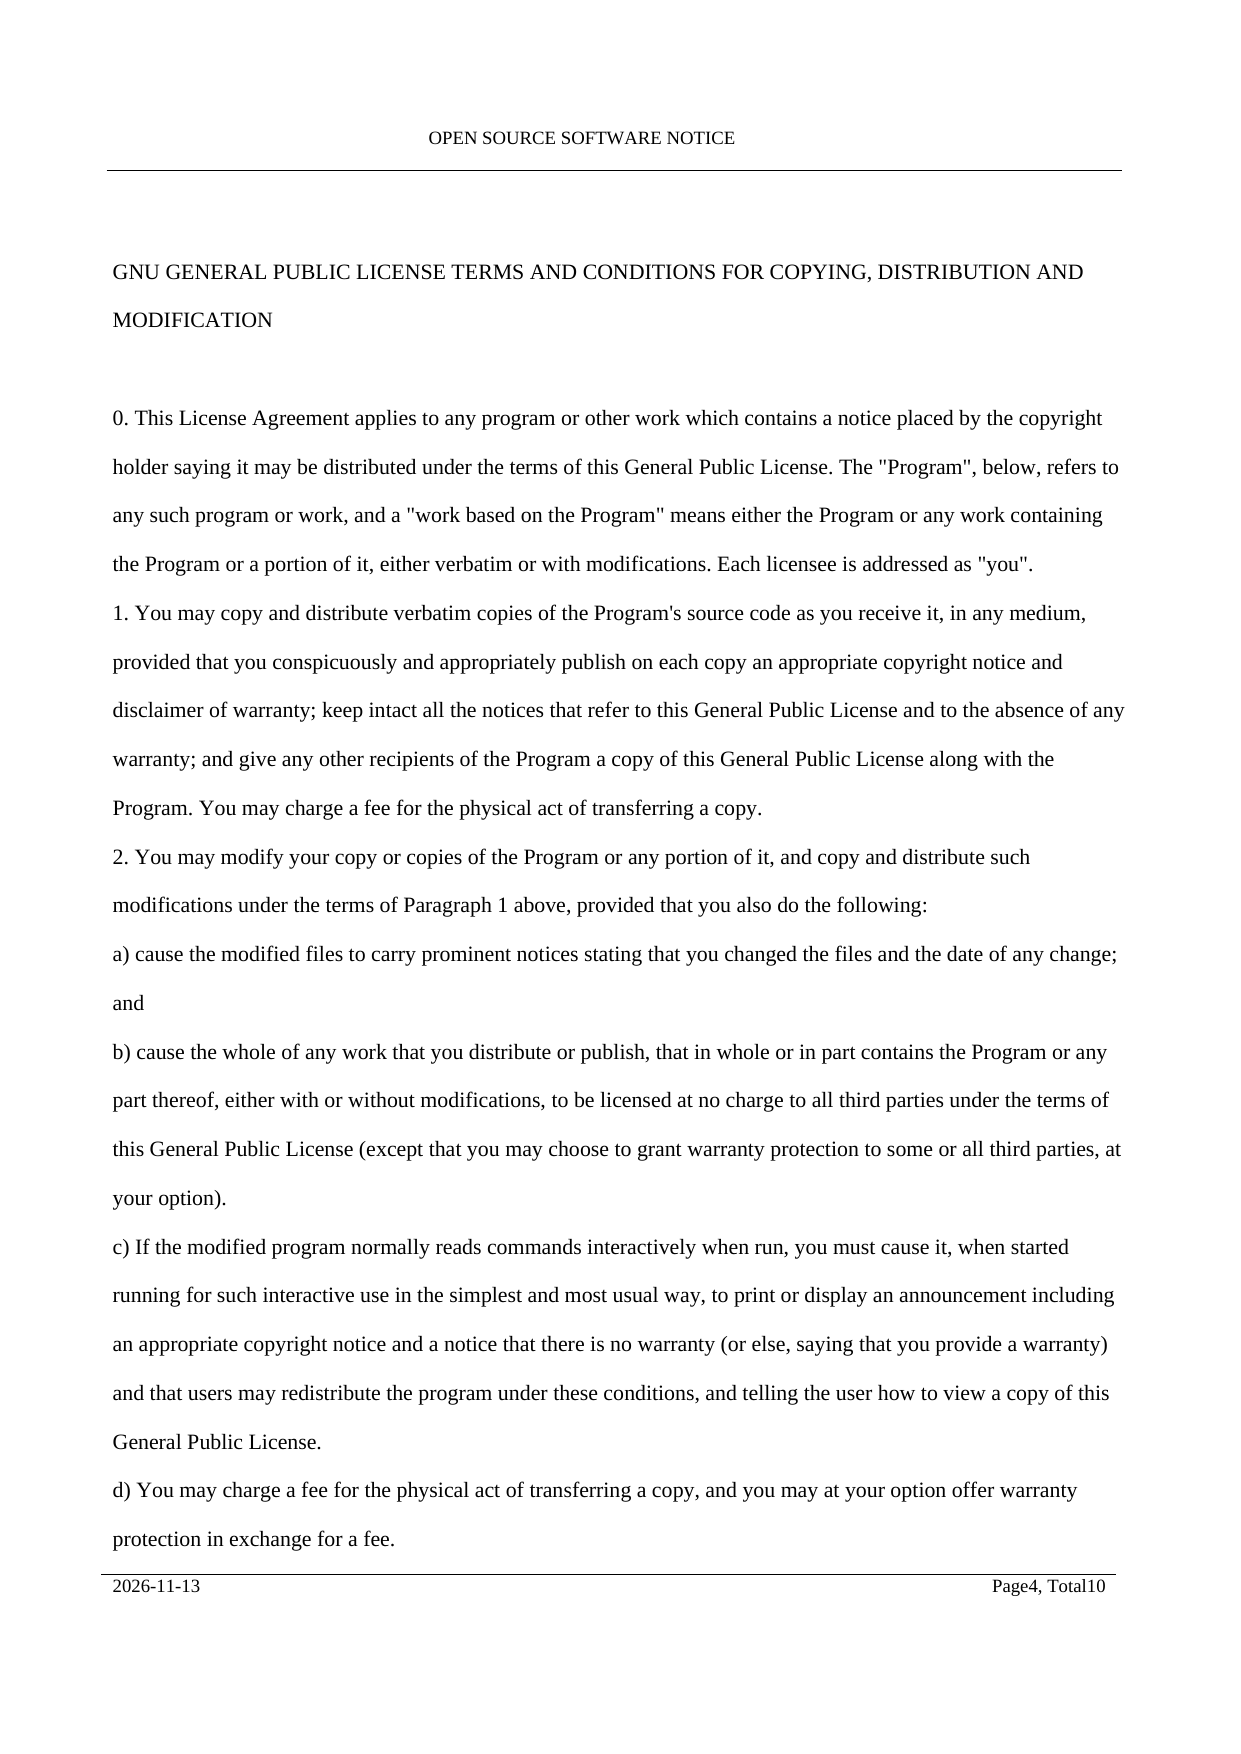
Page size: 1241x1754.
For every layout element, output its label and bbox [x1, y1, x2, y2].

text [112, 206, 1128, 1555]
